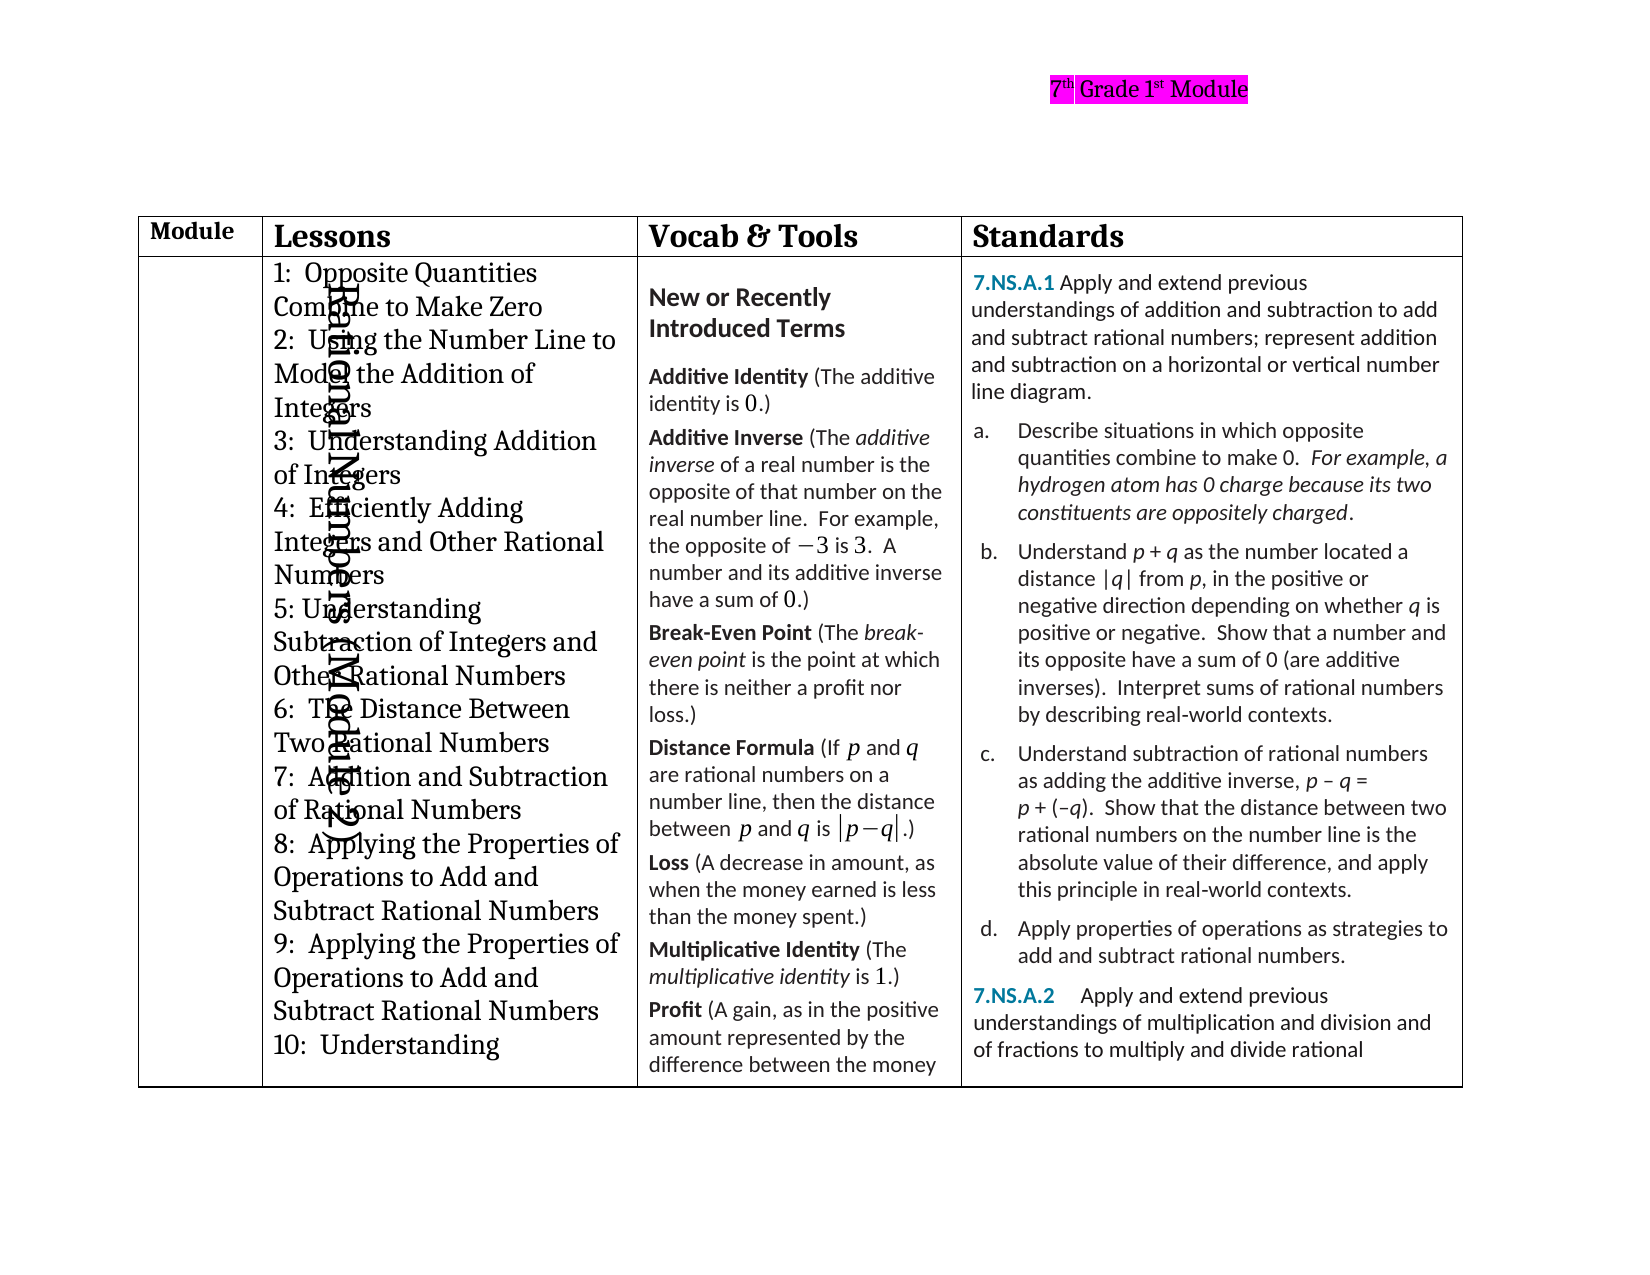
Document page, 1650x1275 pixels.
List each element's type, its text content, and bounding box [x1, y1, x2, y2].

table_header Module [139, 217, 262, 256]
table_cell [962, 257, 1462, 1086]
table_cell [638, 257, 961, 1086]
table_header Standards [962, 217, 1462, 256]
table_header Vocab & Tools [638, 217, 961, 256]
table_cell [139, 257, 262, 1086]
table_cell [263, 257, 637, 1086]
table_header Lessons [263, 217, 637, 256]
